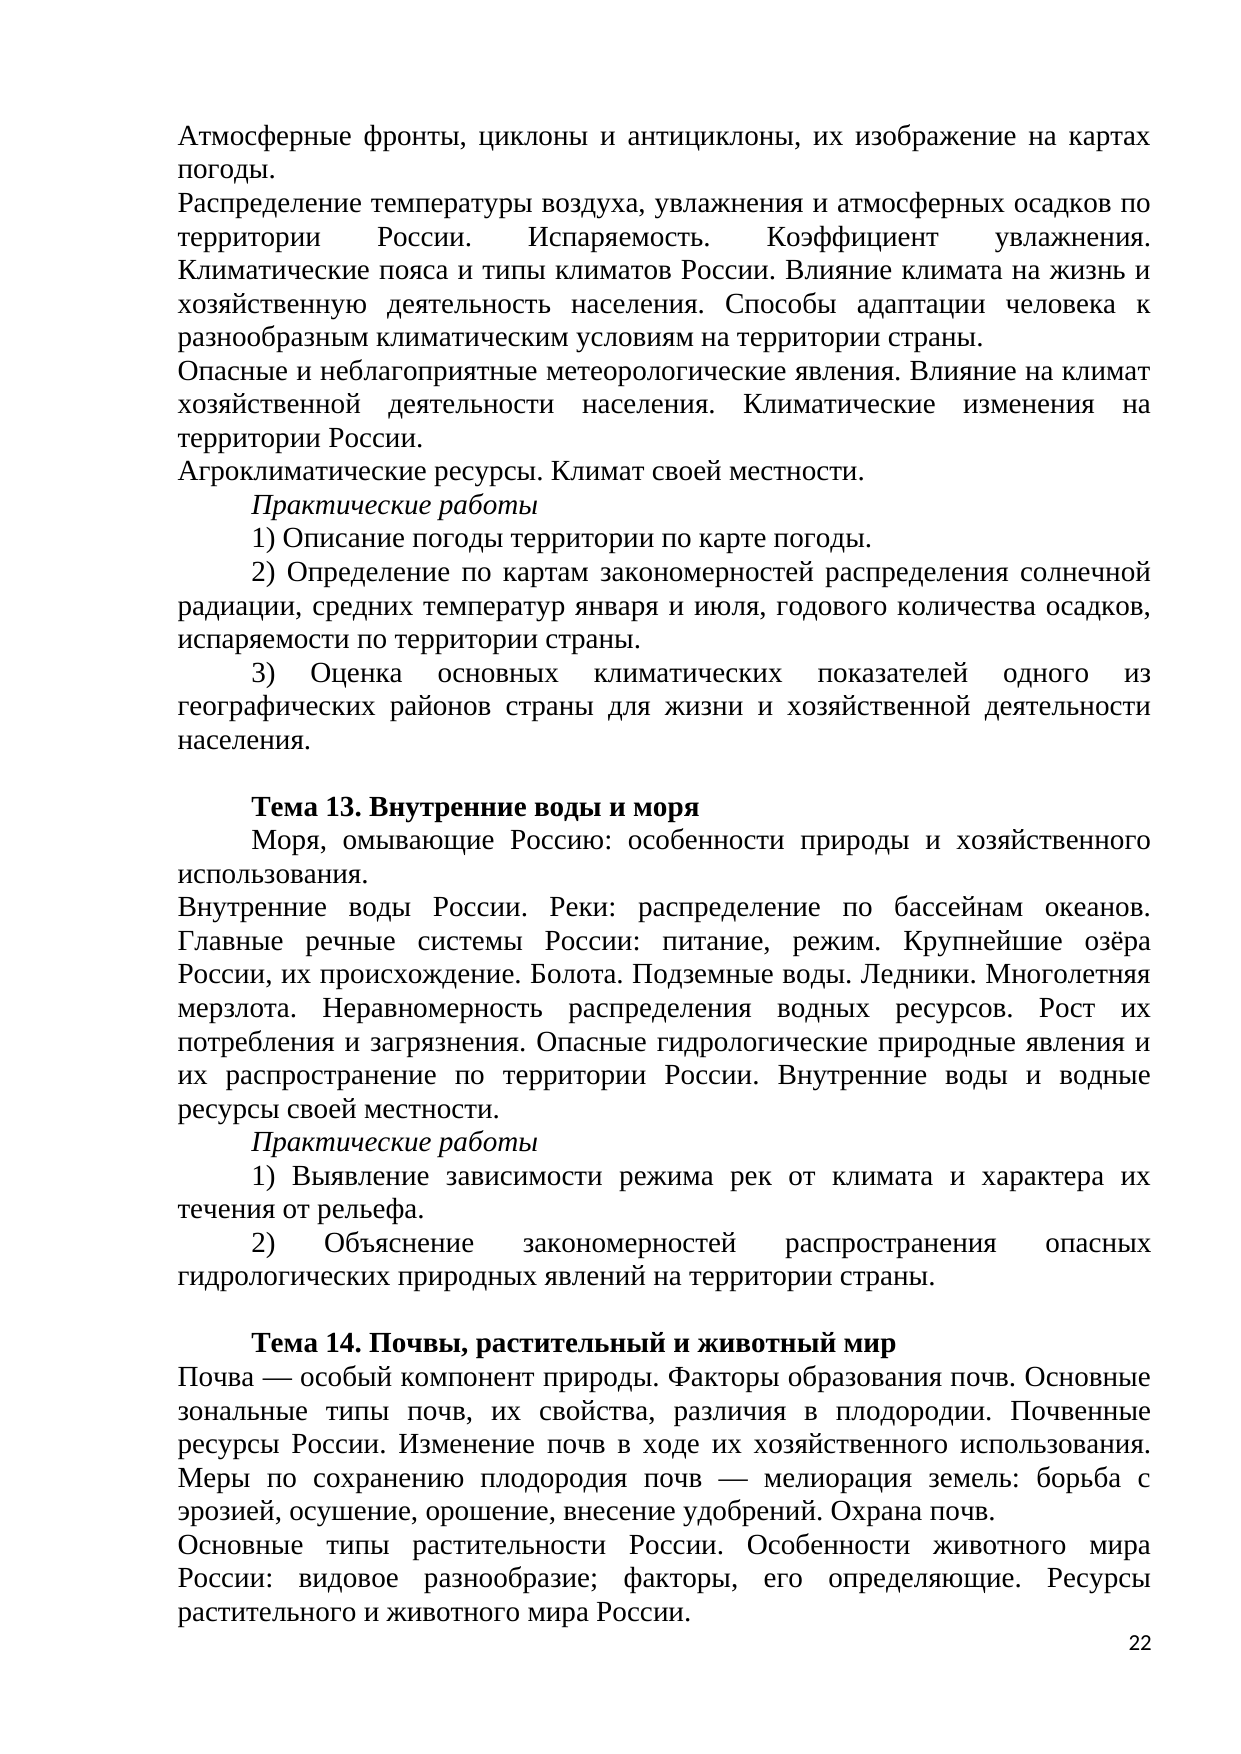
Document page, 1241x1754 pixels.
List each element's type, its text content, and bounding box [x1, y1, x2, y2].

text Тема 14. Почвы, растительный и животный мир [177, 1326, 1152, 1359]
text Практические работы [177, 1124, 1152, 1158]
text 1) Выявление зависимости режима рек от климата и характера их течения от рельефа. [177, 1158, 1152, 1225]
text Практические работы [177, 487, 1152, 521]
text Моря, омывающие Россию: особенности природы и хозяйственного использования. [177, 822, 1152, 889]
text Почва — особый компонент природы. Факторы образования почв. Основные зональные типы почв, их свойства, различия в плодородии. Почвенные ресурсы России. Изменение почв в ходе их хозяйственного использования. Меры по сохранению плодородия почв — мелиорация земель: борьба с эрозией, осушение, орошение, внесение удобрений. Охрана почв. [177, 1359, 1152, 1527]
text Основные типы растительности России. Особенности животного мира России: видовое разнообразие; факторы, его определяющие. Ресурсы растительного и животного мира России. [177, 1527, 1152, 1627]
text Распределение температуры воздуха, увлажнения и атмосферных осадков по территории России. Испаряемость. Коэффициент увлажнения. Климатические пояса и типы климатов России. Влияние климата на жизнь и хозяйственную деятельность населения. Способы адаптации человека к разнообразным климатическим условиям на территории страны. [177, 185, 1152, 353]
text Тема 13. Внутренние воды и моря [177, 789, 1152, 822]
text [177, 118, 1152, 185]
text 2) Определение по картам закономерностей распределения солнечной радиации, средних температур января и июля, годового количества осадков, испаряемости по территории страны. [177, 554, 1152, 655]
text 3) Оценка основных климатических показателей одного из географических районов страны для жизни и хозяйственной деятельности населения. [177, 655, 1152, 755]
text Агроклиматические ресурсы. Климат своей местности. [177, 453, 1152, 487]
text Внутренние воды России. Реки: распределение по бассейнам океанов. Главные речные системы России: питание, режим. Крупнейшие озёра России, их происхождение. Болота. Подземные воды. Ледники. Многолетняя мерзлота. Неравномерность распределения водных ресурсов. Рост их потребления и загрязнения. Опасные гидрологические природные явления и их распространение по территории России. Внутренние воды и водные ресурсы своей местности. [177, 889, 1152, 1124]
text 2) Объяснение закономерностей распространения опасных гидрологических природных явлений на территории страны. [177, 1225, 1152, 1292]
text Опасные и неблагоприятные метеорологические явления. Влияние на климат хозяйственной деятельности населения. Климатические изменения на территории России. [177, 353, 1152, 453]
text 1) Описание погоды территории по карте погоды. [177, 521, 1152, 554]
